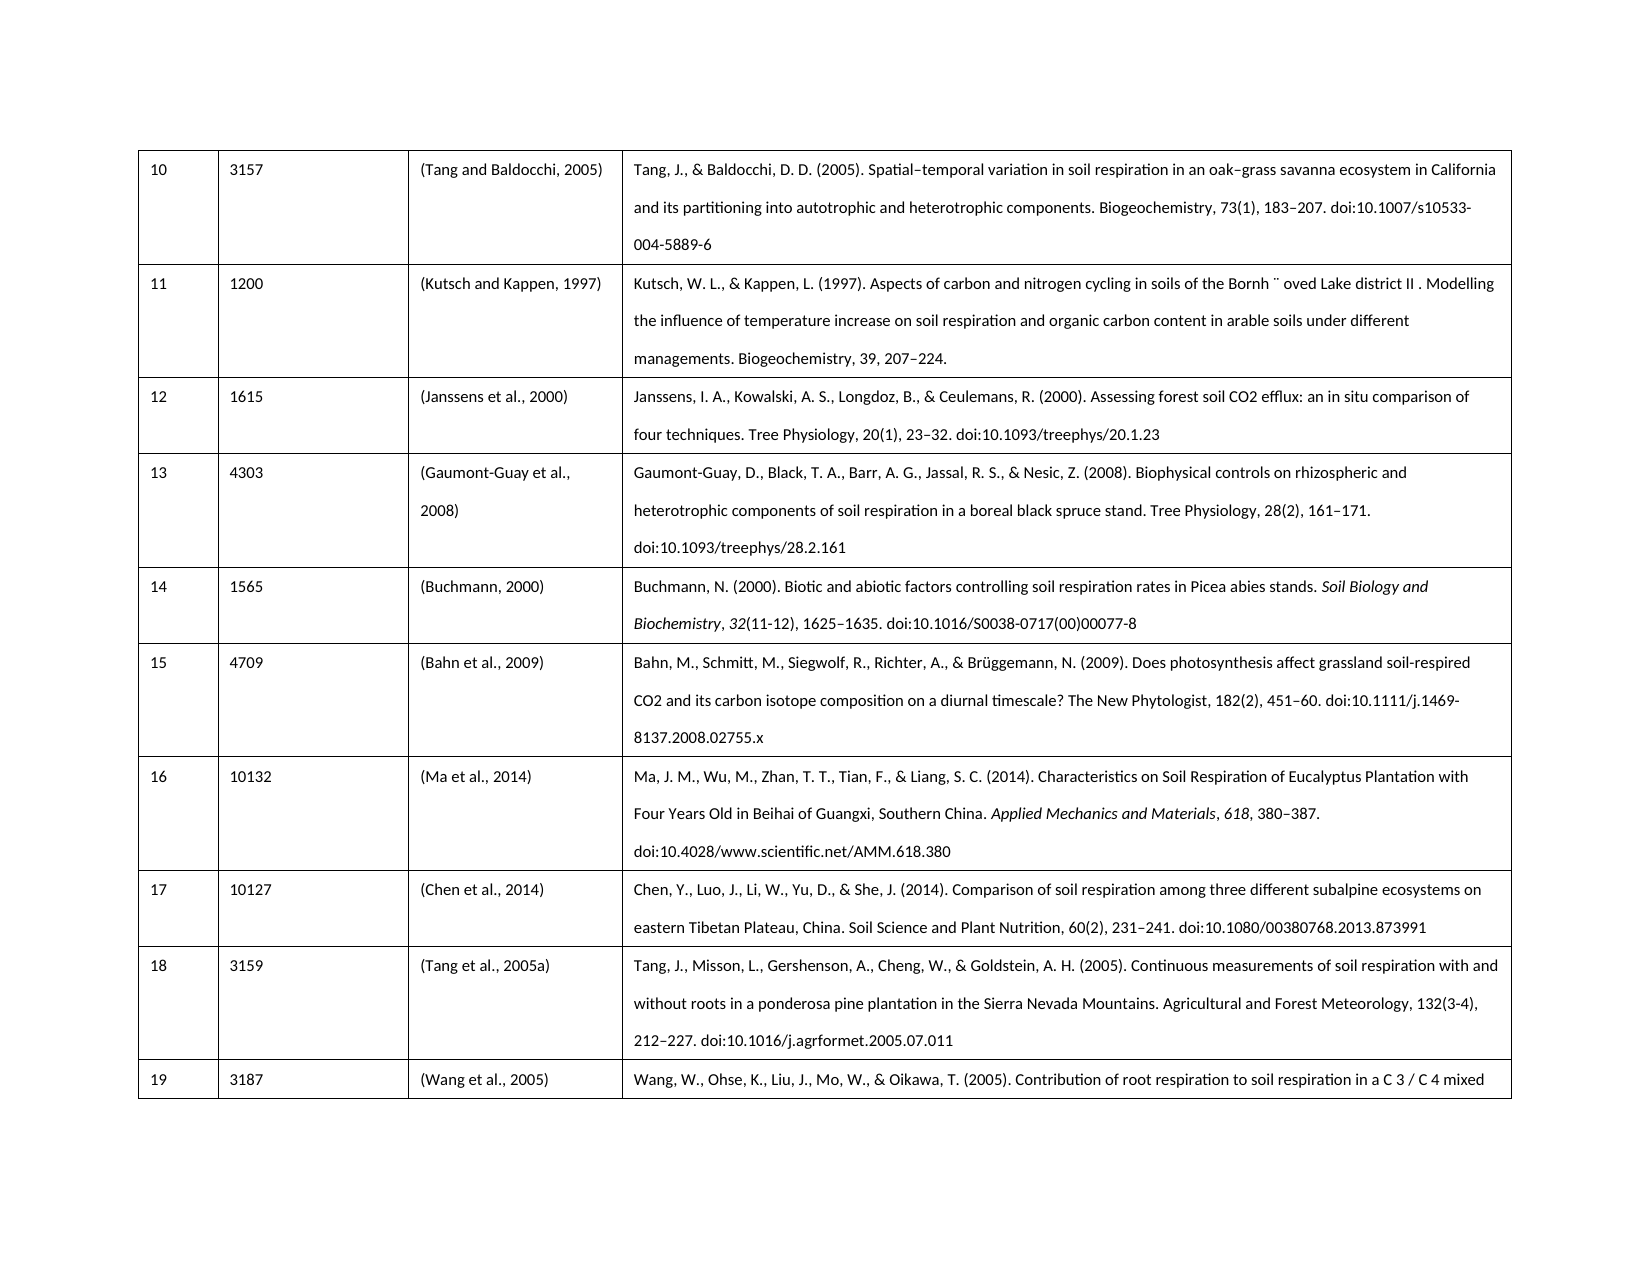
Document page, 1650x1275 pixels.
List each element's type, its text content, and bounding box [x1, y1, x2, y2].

table_cell (Tang and Baldocchi, 2005) [409, 151, 622, 263]
table_cell 1200 [219, 265, 408, 377]
table_cell 3187 [219, 1060, 408, 1098]
table_cell 18 [139, 947, 218, 1059]
table_cell (Chen et al., 2014) [409, 871, 622, 946]
table_cell 15 [139, 644, 218, 756]
table_cell Buchmann, N. (2000). Biotic and abiotic factors controlling soil respiration rates in Picea abies stands. Soil Biology and Biochemistry, 32(11-12), 1625–1635. doi:10.1016/S0038-0717(00)00077-8 [623, 568, 1511, 643]
table_cell 16 [139, 757, 218, 870]
table_cell Tang, J., Misson, L., Gershenson, A., Cheng, W., & Goldstein, A. H. (2005). Continuous measurements of soil respiration with and without roots in a ponderosa pine plantation in the Sierra Nevada Mountains. Agricultural and Forest Meteorology, 132(3-4), 212–227. doi:10.1016/j.agrformet.2005.07.011 [623, 947, 1511, 1059]
table_cell 4303 [219, 454, 408, 567]
table_cell (Ma et al., 2014) [409, 757, 622, 870]
table_cell Gaumont-Guay, D., Black, T. A., Barr, A. G., Jassal, R. S., & Nesic, Z. (2008). Biophysical controls on rhizospheric and heterotrophic components of soil respiration in a boreal black spruce stand. Tree Physiology, 28(2), 161–171. doi:10.1093/treephys/28.2.161 [623, 454, 1511, 567]
table_cell 14 [139, 568, 218, 643]
table_cell (Wang et al., 2005) [409, 1060, 622, 1098]
table_cell (Bahn et al., 2009) [409, 644, 622, 756]
table_cell 10127 [219, 871, 408, 946]
table_cell 11 [139, 265, 218, 377]
table_cell 3159 [219, 947, 408, 1059]
table_cell Kutsch, W. L., & Kappen, L. (1997). Aspects of carbon and nitrogen cycling in soils of the Bornh ¨ oved Lake district II . Modelling the influence of temperature increase on soil respiration and organic carbon content in arable soils under different managements. Biogeochemistry, 39, 207–224. [623, 265, 1511, 377]
table_cell Chen, Y., Luo, J., Li, W., Yu, D., & She, J. (2014). Comparison of soil respiration among three different subalpine ecosystems on eastern Tibetan Plateau, China. Soil Science and Plant Nutrition, 60(2), 231–241. doi:10.1080/00380768.2013.873991 [623, 871, 1511, 946]
table_cell 19 [139, 1060, 218, 1098]
table_cell (Gaumont-Guay et al., 2008) [409, 454, 622, 567]
table_cell Janssens, I. A., Kowalski, A. S., Longdoz, B., & Ceulemans, R. (2000). Assessing forest soil CO2 efflux: an in situ comparison of four techniques. Tree Physiology, 20(1), 23–32. doi:10.1093/treephys/20.1.23 [623, 378, 1511, 453]
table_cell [623, 1060, 1511, 1098]
table_cell (Janssens et al., 2000) [409, 378, 622, 453]
table_cell 10 [139, 151, 218, 263]
table_cell 1615 [219, 378, 408, 453]
table_cell 4709 [219, 644, 408, 756]
table_cell 13 [139, 454, 218, 567]
table_cell (Kutsch and Kappen, 1997) [409, 265, 622, 377]
table_cell Ma, J. M., Wu, M., Zhan, T. T., Tian, F., & Liang, S. C. (2014). Characteristics on Soil Respiration of Eucalyptus Plantation with Four Years Old in Beihai of Guangxi, Southern China. Applied Mechanics and Materials, 618, 380–387. doi:10.4028/www.scientific.net/AMM.618.380 [623, 757, 1511, 870]
table_cell Tang, J., & Baldocchi, D. D. (2005). Spatial–temporal variation in soil respiration in an oak–grass savanna ecosystem in California and its partitioning into autotrophic and heterotrophic components. Biogeochemistry, 73(1), 183–207. doi:10.1007/s10533-004-5889-6 [623, 151, 1511, 263]
table_cell (Tang et al., 2005a) [409, 947, 622, 1059]
table_cell 17 [139, 871, 218, 946]
table_cell Bahn, M., Schmitt, M., Siegwolf, R., Richter, A., & Brüggemann, N. (2009). Does photosynthesis affect grassland soil-respired CO2 and its carbon isotope composition on a diurnal timescale? The New Phytologist, 182(2), 451–60. doi:10.1111/j.1469-8137.2008.02755.x [623, 644, 1511, 756]
table_cell 12 [139, 378, 218, 453]
table_cell 3157 [219, 151, 408, 263]
table_cell 10132 [219, 757, 408, 870]
table_cell (Buchmann, 2000) [409, 568, 622, 643]
table_cell 1565 [219, 568, 408, 643]
